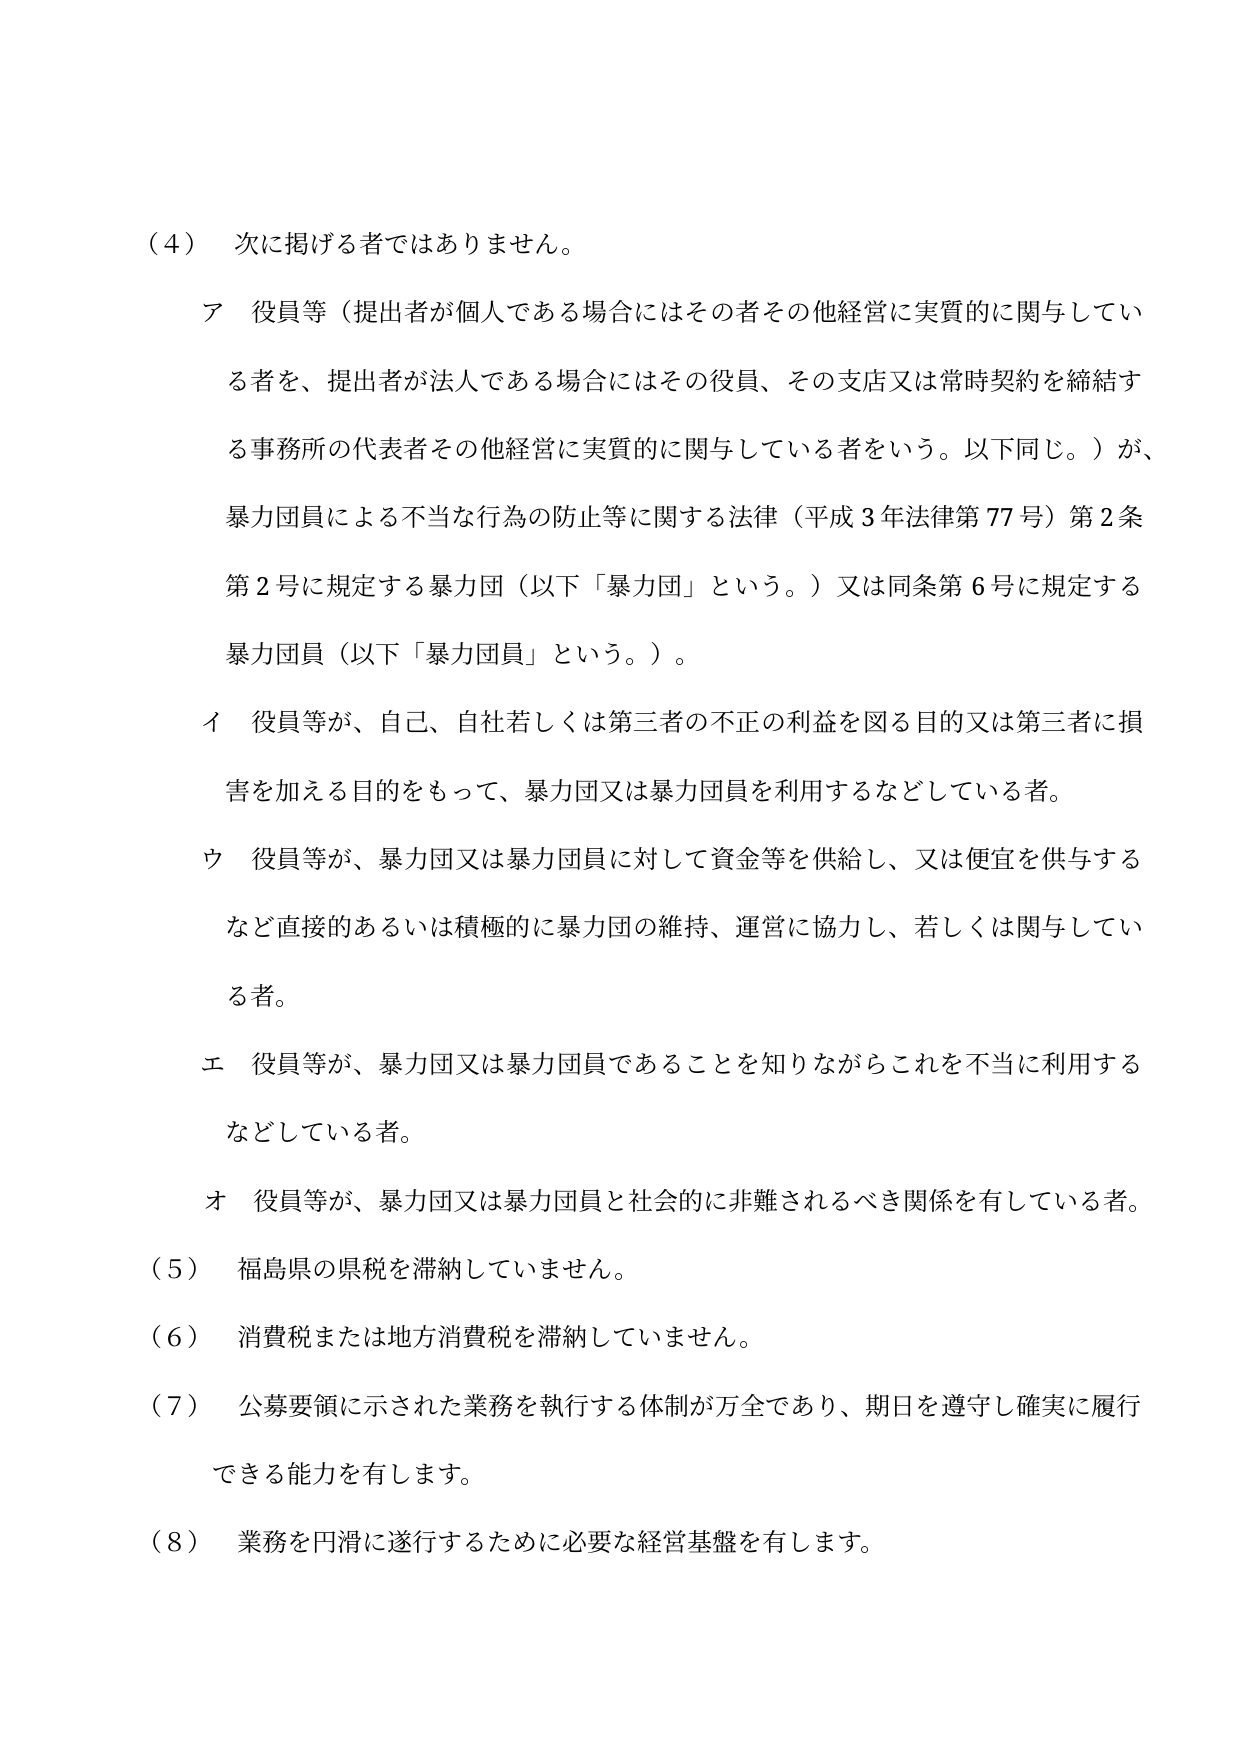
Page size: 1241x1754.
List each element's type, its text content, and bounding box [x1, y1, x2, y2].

text エ 役員等が、暴力団又は暴力団員であることを知りながらこれを不当に利用するなどしている者。 [200, 1028, 1144, 1165]
text ア 役員等（提出者が個人である場合にはその者その他経営に実質的に関与している者を、提出者が法人である場合にはその役員、その支店又は常時契約を締結する事務所の代表者その他経営に実質的に関与している者をいう。以下同じ。）が、暴力団員による不当な行為の防止等に関する法律（平成3年法律第77号）第2条第2号に規定する暴力団（以下「暴力団」という。）又は同条第6号に規定する暴力団員（以下「暴力団員」という。）。 [200, 277, 1144, 687]
text （５） 福島県の県税を滞納していません。 [112, 1233, 1144, 1302]
text （６） 消費税または地方消費税を滞納していません。 [112, 1302, 1144, 1370]
text イ 役員等が、自己、自社若しくは第三者の不正の利益を図る目的又は第三者に損害を加える目的をもって、暴力団又は暴力団員を利用するなどしている者。 [200, 687, 1144, 823]
text （７） 公募要領に示された業務を執行する体制が万全であり、期日を遵守し確実に履行できる能力を有します。 [112, 1370, 1144, 1507]
text オ 役員等が、暴力団又は暴力団員と社会的に非難されるべき関係を有している者。 [178, 1165, 1144, 1233]
text ウ 役員等が、暴力団又は暴力団員に対して資金等を供給し、又は便宜を供与するなど直接的あるいは積極的に暴力団の維持、運営に協力し、若しくは関与している者。 [200, 823, 1144, 1028]
text （８） 業務を円滑に遂行するために必要な経営基盤を有します。 [112, 1507, 1144, 1575]
text （４） 次に掲げる者ではありません。 [134, 208, 1144, 277]
